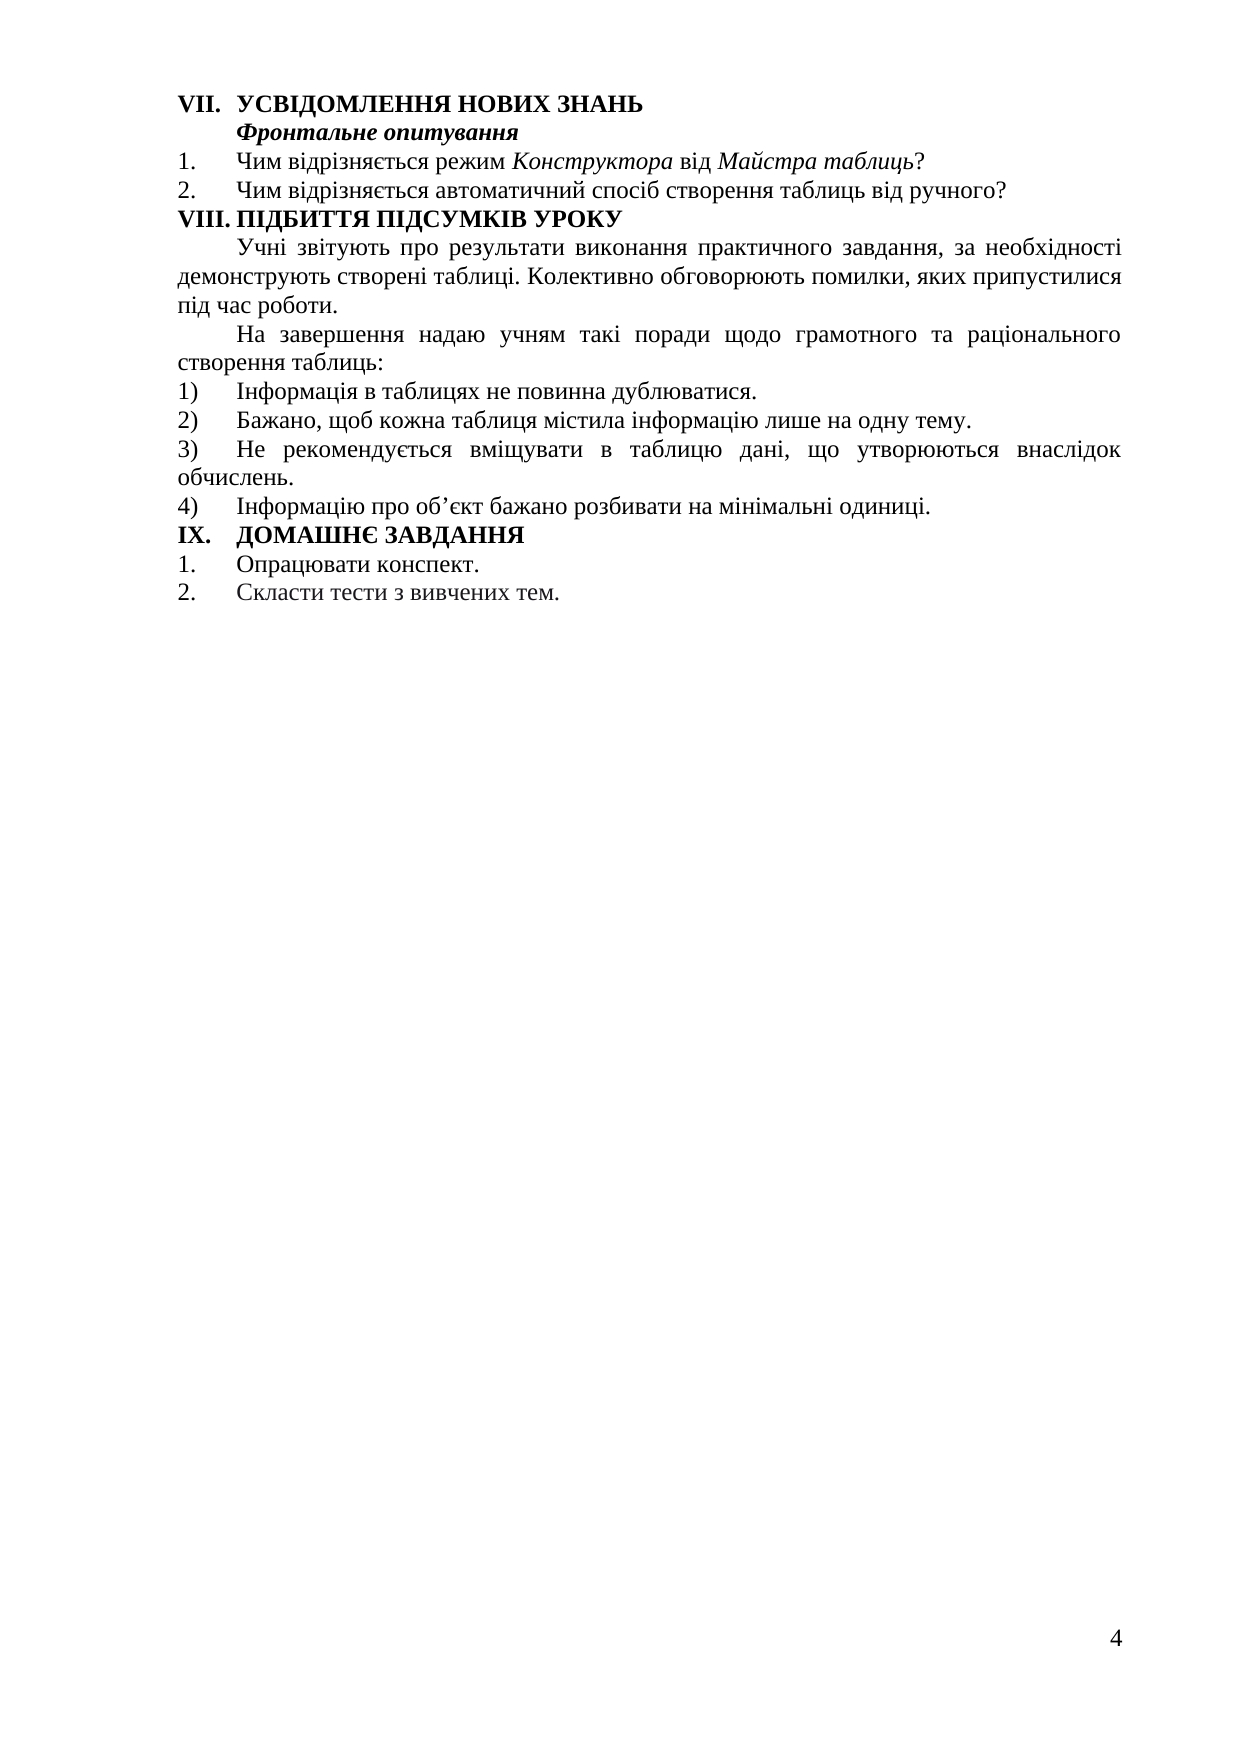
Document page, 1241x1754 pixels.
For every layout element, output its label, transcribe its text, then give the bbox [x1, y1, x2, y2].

list Інформація в таблицях не повинна дублюватися. [177, 376, 1122, 405]
text Учні звітують про результати виконання практичного завдання, за необхідності демонструють створені таблиці. Колективно обговорюють помилки, яких припустилися під час роботи. [177, 232, 1122, 319]
list УСВІДОМЛЕННЯ НОВИХ ЗНАНЬ [177, 89, 1120, 117]
list ПІДБИТТЯ ПІДСУМКІВ УРОКУ [177, 204, 1120, 232]
list Опрацювати конспект. [177, 549, 1122, 577]
list Скласти тести з вивчених тем. [177, 577, 1122, 606]
text Фронтальне опитування [236, 117, 1120, 146]
list Інформацію про об’єкт бажано розбивати на мінімальні одиниці. [177, 491, 1122, 520]
list Бажано, щоб кожна таблиця містила інформацію лише на одну тему. [177, 405, 1122, 434]
text На завершення надаю учням такі поради щодо грамотного та раціонального створення таблиць: [177, 319, 1122, 376]
list Не рекомендується вміщувати в таблицю дані, що утворюються внаслідок обчислень. [177, 434, 1122, 491]
list ДОМАШНЄ ЗАВДАННЯ [177, 520, 1122, 549]
list Чим відрізняється режим Конструктора від Майстра таблиць? [177, 146, 1122, 175]
list Чим відрізняється автоматичний спосіб створення таблиць від ручного? [177, 175, 1122, 204]
